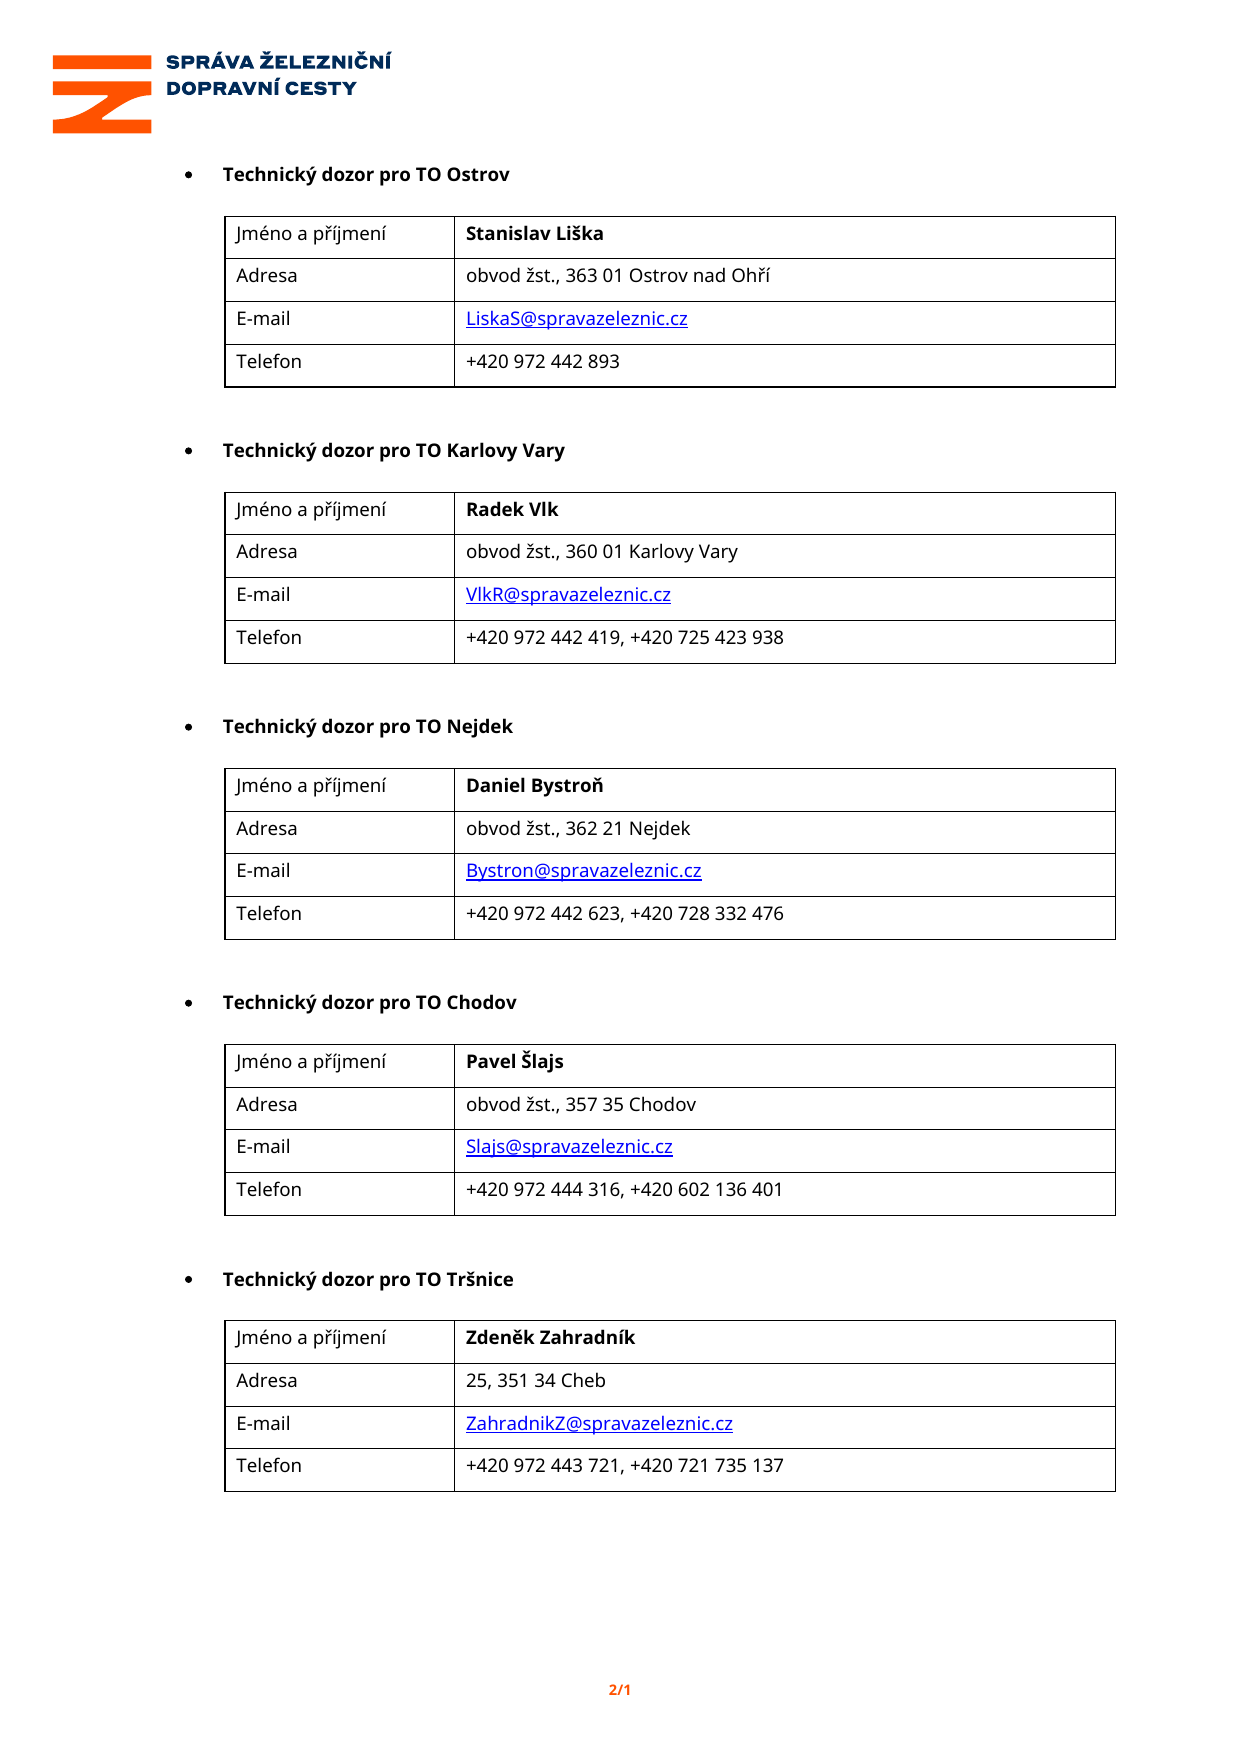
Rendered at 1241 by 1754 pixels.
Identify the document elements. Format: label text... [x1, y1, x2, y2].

table_cell obvod žst., 360 01 Karlovy Vary [455, 535, 1115, 577]
table_cell E-mail [226, 302, 454, 344]
table_cell +420 972 442 893 [455, 345, 1115, 386]
table_cell 25, 351 34 Cheb [455, 1364, 1115, 1406]
table_cell Telefon [226, 897, 454, 939]
table_cell Telefon [226, 1173, 454, 1215]
table_header Jméno a příjmení [226, 1045, 454, 1087]
table_cell Telefon [226, 621, 454, 662]
list Technický dozor pro TO Ostrov [185, 161, 1093, 187]
table_cell Adresa [226, 1088, 454, 1129]
table_header Jméno a příjmení [226, 493, 454, 534]
table_cell obvod žst., 357 35 Chodov [455, 1088, 1115, 1129]
table_cell obvod žst., 362 21 Nejdek [455, 812, 1115, 853]
table_cell +420 972 444 316, +420 602 136 401 [455, 1173, 1115, 1215]
table_header Zdeněk Zahradník [455, 1321, 1115, 1363]
table_cell E-mail [226, 854, 454, 896]
table_cell +420 972 443 721, +420 721 735 137 [455, 1449, 1115, 1491]
list Technický dozor pro TO Tršnice [185, 1266, 1093, 1291]
table_cell Telefon [226, 1449, 454, 1491]
table_header Stanislav Liška [455, 217, 1115, 258]
table_cell ZahradnikZ@spravazeleznic.cz [455, 1407, 1115, 1448]
table_cell VlkR@spravazeleznic.cz [455, 578, 1115, 620]
table_header Jméno a příjmení [226, 769, 454, 811]
table_cell Adresa [226, 812, 454, 853]
table_header Jméno a příjmení [226, 217, 454, 258]
table_cell +420 972 442 419, +420 725 423 938 [455, 621, 1115, 662]
list Technický dozor pro TO Nejdek [185, 713, 1093, 739]
table_cell LiskaS@spravazeleznic.cz [455, 302, 1115, 344]
list Technický dozor pro TO Chodov [185, 990, 1093, 1015]
table_header Radek Vlk [455, 493, 1115, 534]
table_cell Adresa [226, 535, 454, 577]
table_cell E-mail [226, 578, 454, 620]
table_cell E-mail [226, 1130, 454, 1172]
table_cell Adresa [226, 259, 454, 301]
table_cell Adresa [226, 1364, 454, 1406]
table_cell obvod žst., 363 01 Ostrov nad Ohří [455, 259, 1115, 301]
table_cell Bystron@spravazeleznic.cz [455, 854, 1115, 896]
list Technický dozor pro TO Karlovy Vary [185, 437, 1093, 463]
table_cell Telefon [226, 345, 454, 386]
table_header Daniel Bystroň [455, 769, 1115, 811]
table_cell Slajs@spravazeleznic.cz [455, 1130, 1115, 1172]
table_cell E-mail [226, 1407, 454, 1448]
table_cell +420 972 442 623, +420 728 332 476 [455, 897, 1115, 939]
table_header Jméno a příjmení [226, 1321, 454, 1363]
table_header Pavel Šlajs [455, 1045, 1115, 1087]
